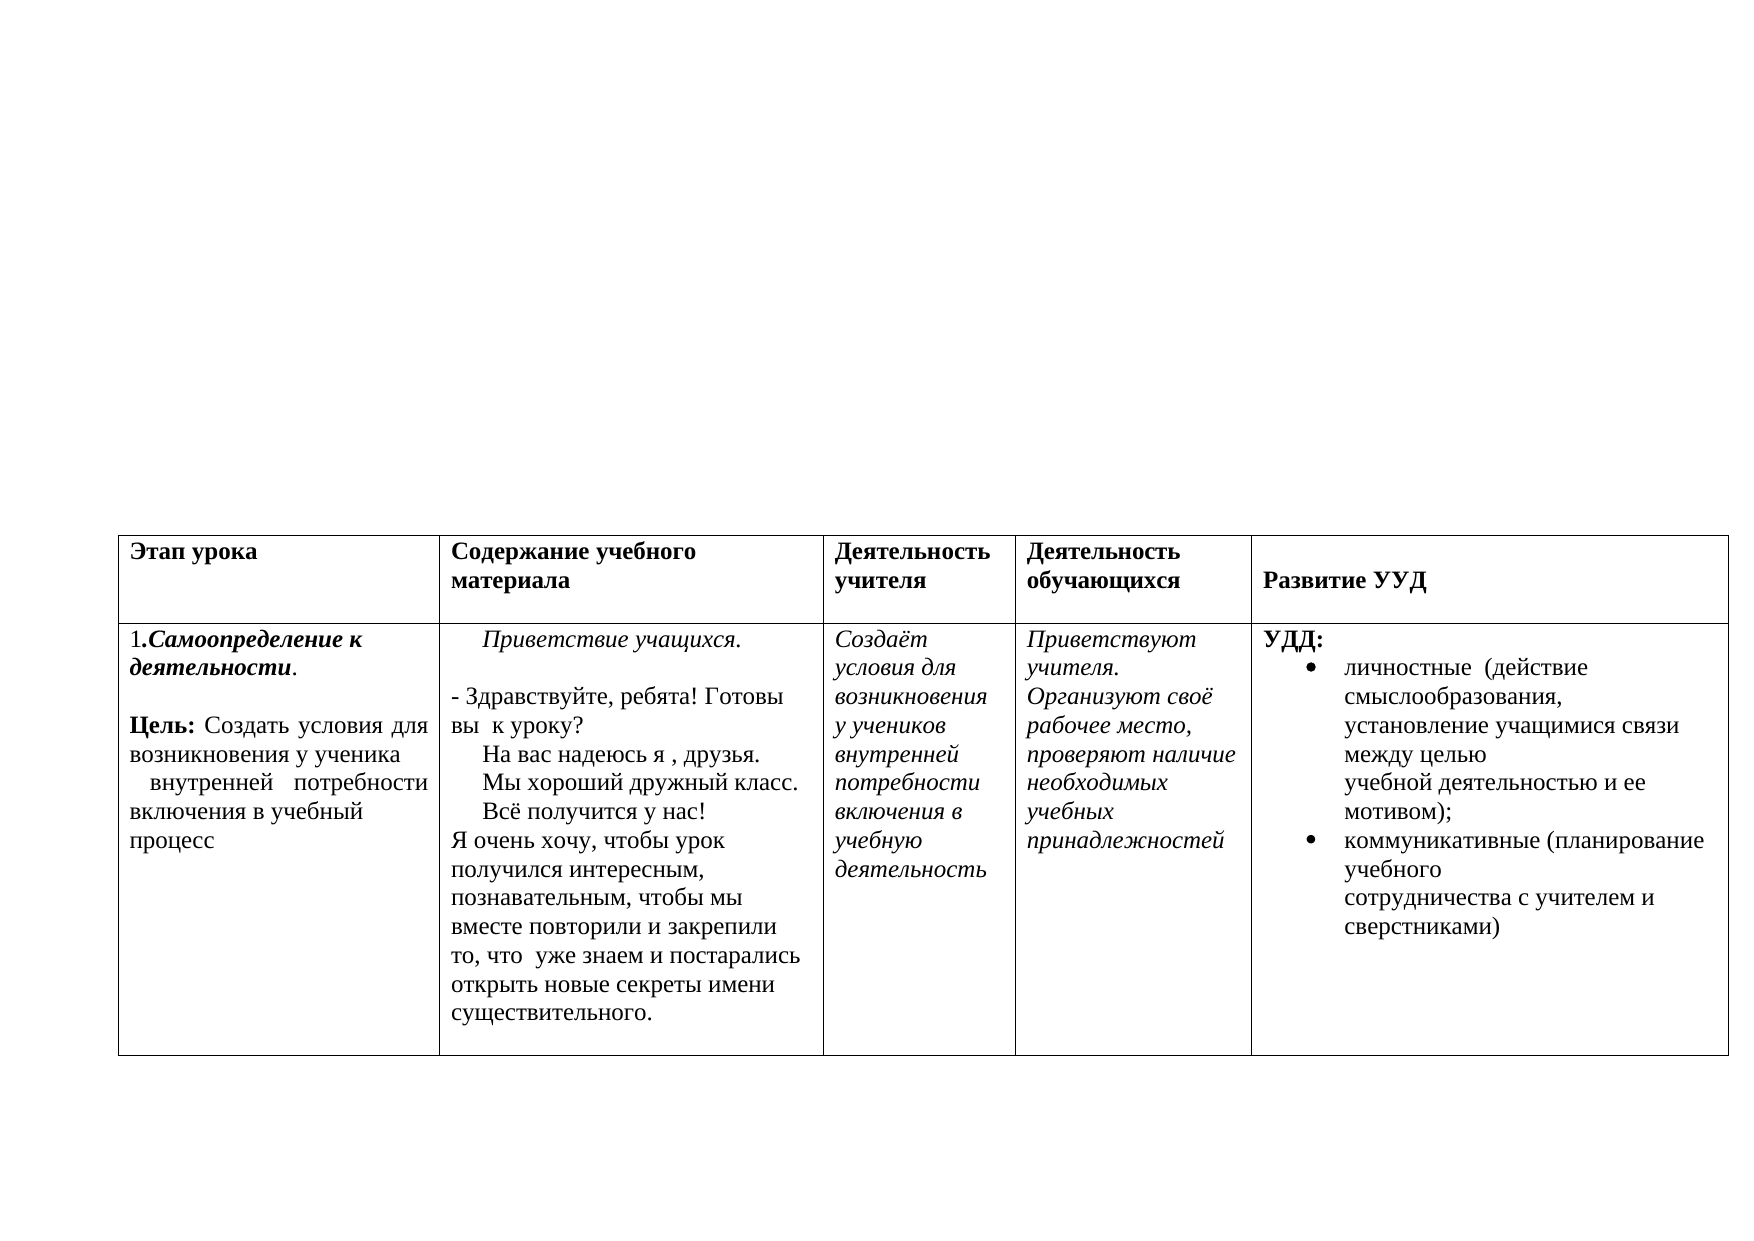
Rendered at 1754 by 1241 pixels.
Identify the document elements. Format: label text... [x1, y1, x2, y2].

table_cell Создаёт условия для возникновения у учеников внутренней потребности включения в учебную деятельность [824, 624, 1015, 1055]
table_cell Приветствие учащихся. - Здравствуйте, ребята! Готовы вы к уроку? На вас надеюсь я , друзья. Мы хороший дружный класс. Всё получится у нас! Я очень хочу, чтобы урок получился интересным, познавательным, чтобы мы вместе повторили и закрепили то, что уже знаем и постарались открыть новые секреты имени существительного. [440, 624, 823, 1055]
table_header Развитие УУД [1252, 536, 1728, 623]
table_cell Приветствуют учителя. Организуют своё рабочее место, проверяют наличие необходимых учебных принадлежностей [1016, 624, 1251, 1055]
table_header Деятельность обучающихся [1016, 536, 1251, 623]
table_cell УДД: личностные (действие смыслообразования, установление учащимися связи между целью учебной деятельностью и ее мотивом); коммуникативные (планирование учебного сотрудничества с учителем и сверстниками) [1252, 624, 1728, 1055]
table_header Деятельность учителя [824, 536, 1015, 623]
table_header Этап урока [119, 536, 439, 623]
table_cell 1.Самоопределение к деятельности. Цель: Создать условия для возникновения у ученика внутренней потребности включения в учебный процесс [119, 624, 439, 1055]
table_header Содержание учебного материала [440, 536, 823, 623]
